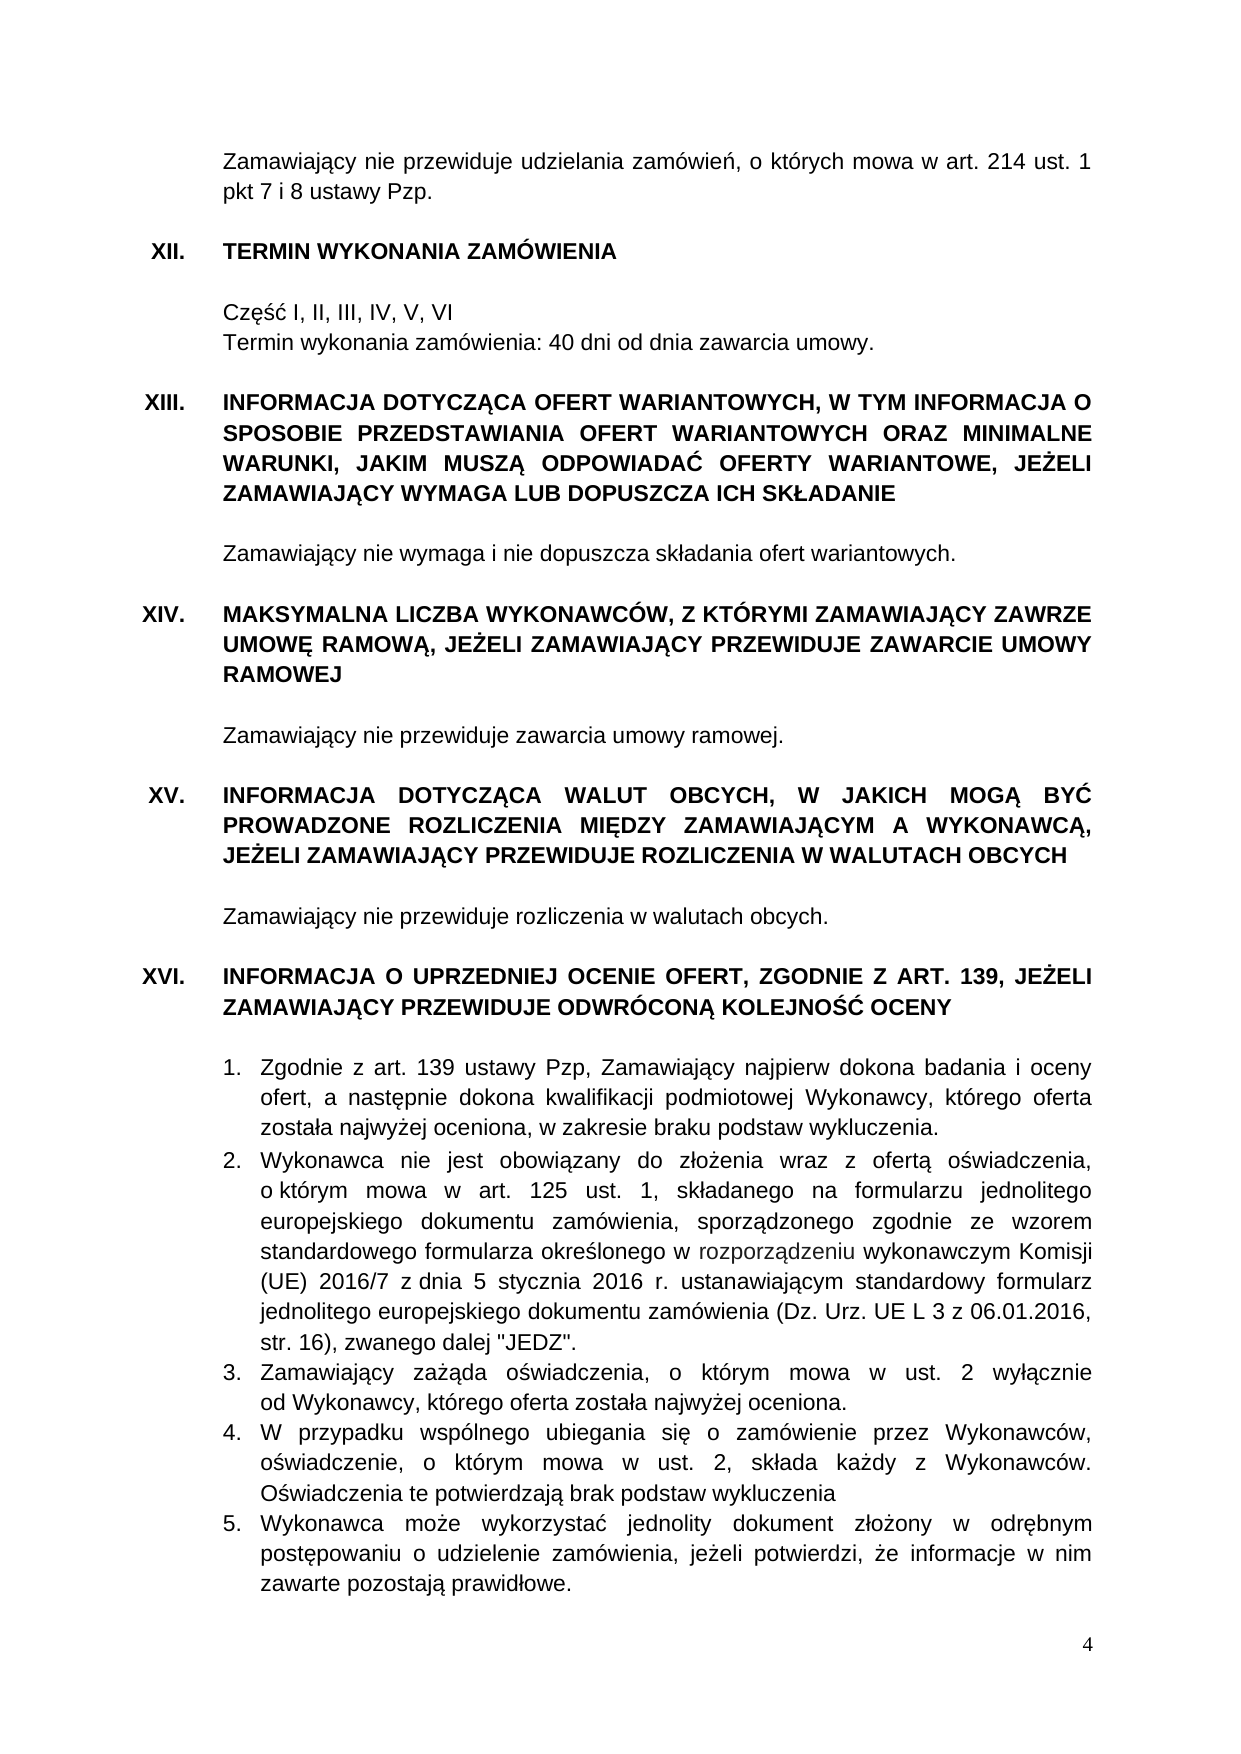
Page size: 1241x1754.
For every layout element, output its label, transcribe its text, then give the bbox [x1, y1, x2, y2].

list Zamawiający nie przewiduje rozliczenia w walutach obcych. [223, 903, 1093, 929]
list Zgodnie z art. 139 ustawy Pzp, Zamawiający najpierw dokona badania i oceny ofert, a następnie dokona kwalifikacji podmiotowej Wykonawcy, którego oferta została najwyżej oceniona, w zakresie braku podstaw wykluczenia. [223, 1054, 1093, 1141]
list Wykonawca nie jest obowiązany do złożenia wraz z ofertą oświadczenia, o którym mowa w art. 125 ust. 1, składanego na formularzu jednolitego europejskiego dokumentu zamówienia, sporządzonego zgodnie ze wzorem standardowego formularza określonego w rozporządzeniu wykonawczym Komisji (UE) 2016/7 z dnia 5 stycznia 2016 r. ustanawiającym standardowy formularz jednolitego europejskiego dokumentu zamówienia (Dz. Urz. UE L 3 z 06.01.2016, str. 16), zwanego dalej "JEDZ". [223, 1147, 1093, 1355]
list Część I, II, III, IV, V, VI [223, 299, 1093, 325]
list TERMIN WYKONANIA ZAMÓWIENIA [185, 238, 1093, 264]
list W przypadku wspólnego ubiegania się o zamówienie przez Wykonawców, oświadczenie, o którym mowa w ust. 2, składa każdy z Wykonawców. Oświadczenia te potwierdzają brak podstaw wykluczenia [223, 1419, 1093, 1506]
list INFORMACJA O UPRZEDNIEJ OCENIE OFERT, ZGODNIE Z ART. 139, JEŻELI ZAMAWIAJĄCY PRZEWIDUJE ODWRÓCONĄ KOLEJNOŚĆ OCENY [185, 963, 1093, 1020]
list MAKSYMALNA LICZBA WYKONAWCÓW, Z KTÓRYMI ZAMAWIAJĄCY ZAWRZE UMOWĘ RAMOWĄ, JEŻELI ZAMAWIAJĄCY PRZEWIDUJE ZAWARCIE UMOWY RAMOWEJ [185, 601, 1093, 687]
list INFORMACJA DOTYCZĄCA OFERT WARIANTOWYCH, W TYM INFORMACJA O SPOSOBIE PRZEDSTAWIANIA OFERT WARIANTOWYCH ORAZ MINIMALNE WARUNKI, JAKIM MUSZĄ ODPOWIADAĆ OFERTY WARIANTOWE, JEŻELI ZAMAWIAJĄCY WYMAGA LUB DOPUSZCZA ICH SKŁADANIE [185, 389, 1093, 506]
list INFORMACJA DOTYCZĄCA WALUT OBCYCH, W JAKICH MOGĄ BYĆ PROWADZONE ROZLICZENIA MIĘDZY ZAMAWIAJĄCYM A WYKONAWCĄ, JEŻELI ZAMAWIAJĄCY PRZEWIDUJE ROZLICZENIA W WALUTACH OBCYCH [185, 782, 1093, 869]
text Zamawiający nie wymaga i nie dopuszcza składania ofert wariantowych. [223, 540, 1093, 567]
list Zamawiający nie przewiduje zawarcia umowy ramowej. [223, 722, 1093, 748]
list Zamawiający nie przewiduje udzielania zamówień, o których mowa w art. 214 ust. 1 pkt 7 i 8 ustawy Pzp. [223, 148, 1093, 204]
list Wykonawca może wykorzystać jednolity dokument złożony w odrębnym postępowaniu o udzielenie zamówienia, jeżeli potwierdzi, że informacje w nim zawarte pozostają prawidłowe. [223, 1510, 1093, 1596]
list Zamawiający zażąda oświadczenia, o którym mowa w ust. 2 wyłącznie od Wykonawcy, którego oferta została najwyżej oceniona. [223, 1359, 1093, 1415]
list Termin wykonania zamówienia: 40 dni od dnia zawarcia umowy. [223, 329, 1093, 355]
